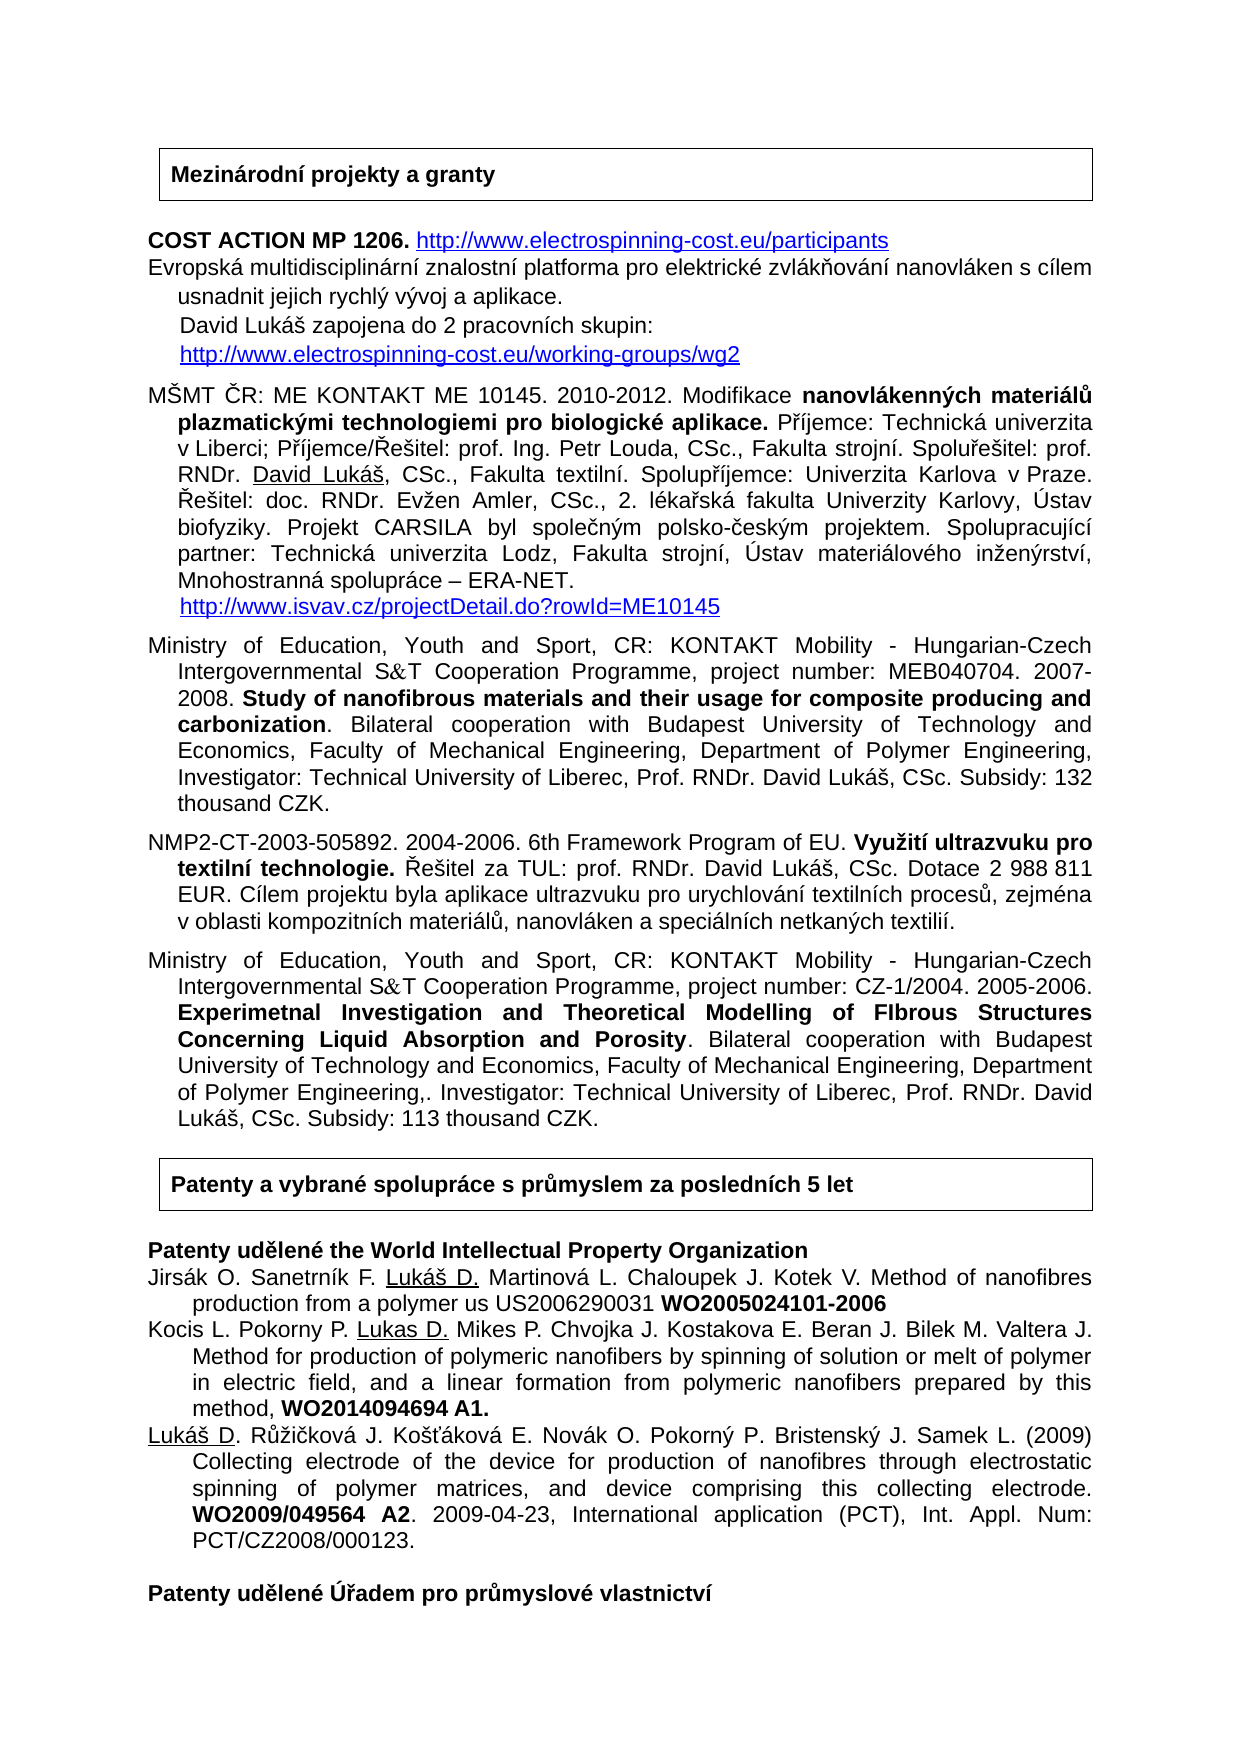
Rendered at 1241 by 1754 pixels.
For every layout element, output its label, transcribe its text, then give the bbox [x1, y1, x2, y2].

text http://www.electrospinning-cost.eu/working-groups/wg2 [148, 341, 1093, 367]
table_header Patenty a vybrané spolupráce s průmyslem za posledních 5 let [160, 1159, 1092, 1210]
text COST ACTION MP 1206. http://www.electrospinning-cost.eu/participants [148, 227, 1093, 254]
table_header Mezinárodní projekty a granty [160, 149, 1092, 200]
title Jirsák O. Sanetrník F. Lukáš D. Martinová L. Chaloupek J. Kotek V. Method of nanofibres production from a polymer us US2006290031 WO2005024101-2006 [148, 1264, 1093, 1316]
subtitle Evropská multidisciplinární znalostní platforma pro elektrické zvlákňování nanovláken s cílem usnadnit jejich rychlý vývoj a aplikace. [148, 254, 1093, 309]
subtitle MŠMT ČR: ME KONTAKT ME 10145. 2010-2012. Modifikace nanovlákenných materiálů plazmatickými technologiemi pro biologické aplikace. Příjemce: Technická univerzita v Liberci; Příjemce/Řešitel: prof. Ing. Petr Louda, CSc., Fakulta strojní. Spoluřešitel: prof. RNDr. David Lukáš, CSc., Fakulta textilní. Spolupříjemce: Univerzita Karlova v Praze. Řešitel: doc. RNDr. Evžen Amler, CSc., 2. lékařská fakulta Univerzity Karlovy, Ústav biofyziky. Projekt CARSILA byl společným polsko-českým projektem. Spolupracující partner: Technická univerzita Lodz, Fakulta strojní, Ústav materiálového inženýrství, Mnohostranná spolupráce – ERA-NET. [148, 382, 1093, 593]
text Patenty udělené the World Intellectual Property Organization [148, 1237, 1093, 1264]
subtitle Ministry of Education, Youth and Sport, CR: KONTAKT Mobility - Hungarian-Czech Intergovernmental ST Cooperation Programme, project number: MEB040704. 2007-2008. Study of nanofibrous materials and their usage for composite producing and carbonization. Bilateral cooperation with Budapest University of Technology and Economics, Faculty of Mechanical Engineering, Department of Polymer Engineering, Investigator: Technical University of Liberec, Prof. RNDr. David Lukáš, CSc. Subsidy: 132 thousand CZK. [148, 632, 1093, 816]
text http://www.isvav.cz/projectDetail.do?rowId=ME10145 [148, 593, 1093, 619]
title Kocis L. Pokorny P. Lukas D. Mikes P. Chvojka J. Kostakova E. Beran J. Bilek M. Valtera J. Method for production of polymeric nanofibers by spinning of solution or melt of polymer in electric field, and a linear formation from polymeric nanofibers prepared by this method, WO2014094694 A1. [148, 1316, 1093, 1422]
subtitle David Lukáš zapojena do 2 pracovních skupin: [148, 312, 1093, 338]
text Lukáš D. Růžičková J. Košťáková E. Novák O. Pokorný P. Bristenský J. Samek L. (2009) Collecting electrode of the device for production of nanofibres through electrostatic spinning of polymer matrices, and device comprising this collecting electrode. WO2009/049564 A2. 2009-04-23, International application (PCT), Int. Appl. Num: PCT/CZ2008/000123. [148, 1422, 1093, 1553]
text Patenty udělené Úřadem pro průmyslové vlastnictví [148, 1580, 1093, 1606]
subtitle Ministry of Education, Youth and Sport, CR: KONTAKT Mobility - Hungarian-Czech Intergovernmental ST Cooperation Programme, project number: CZ-1/2004. 2005-2006. Experimetnal Investigation and Theoretical Modelling of FIbrous Structures Concerning Liquid Absorption and Porosity. Bilateral cooperation with Budapest University of Technology and Economics, Faculty of Mechanical Engineering, Department of Polymer Engineering,. Investigator: Technical University of Liberec, Prof. RNDr. David Lukáš, CSc. Subsidy: 113 thousand CZK. [148, 947, 1093, 1131]
text NMP2-CT-2003-505892. 2004-2006. 6th Framework Program of EU. Využití ultrazvuku pro textilní technologie. Řešitel za TUL: prof. RNDr. David Lukáš, CSc. Dotace 2 988 811 EUR. Cílem projektu byla aplikace ultrazvuku pro urychlování textilních procesů, zejména v oblasti kompozitních materiálů, nanovláken a speciálních netkaných textilií. [148, 829, 1093, 934]
